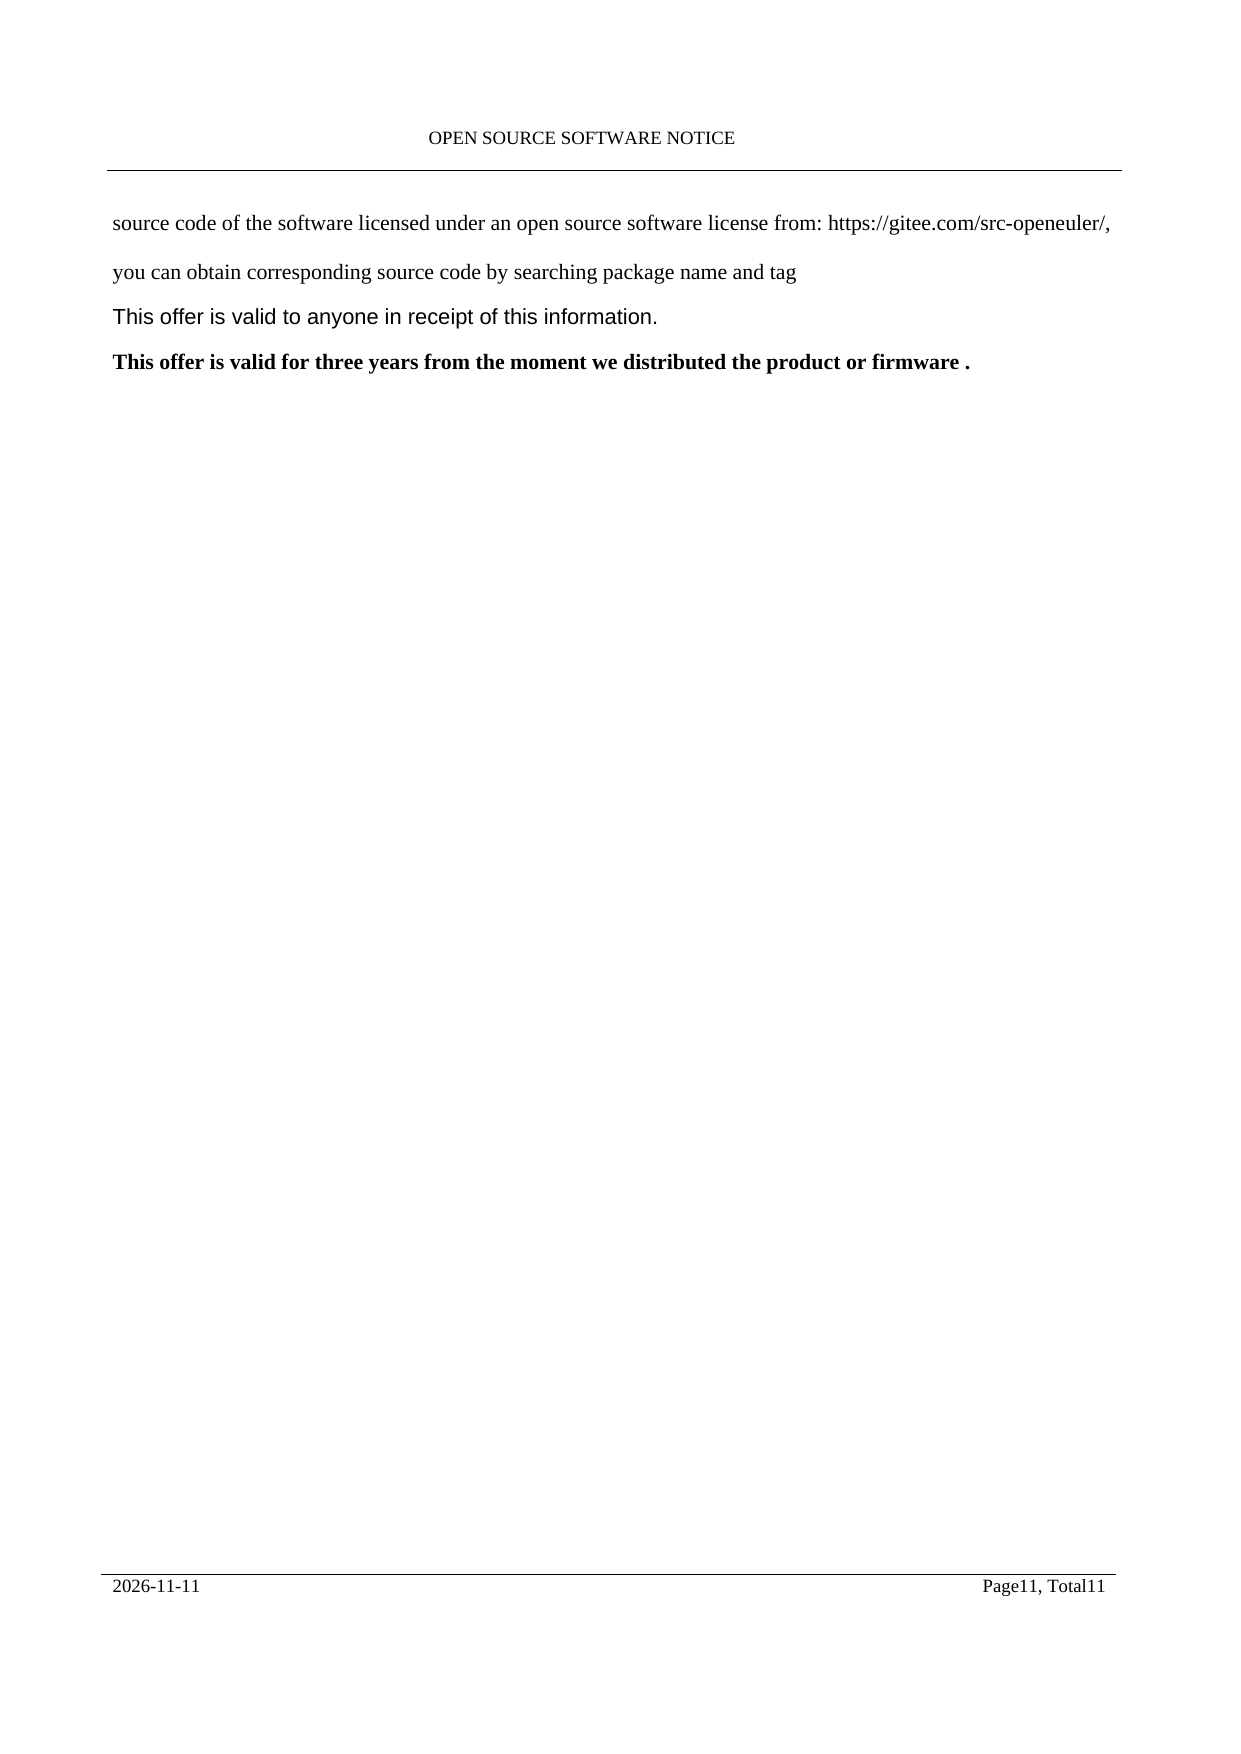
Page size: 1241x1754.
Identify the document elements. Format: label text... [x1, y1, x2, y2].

text This offer is valid to anyone in receipt of this information. [112, 300, 1128, 333]
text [112, 206, 1128, 288]
text This offer is valid for three years from the moment we distributed the product or firmware . [112, 345, 1128, 378]
